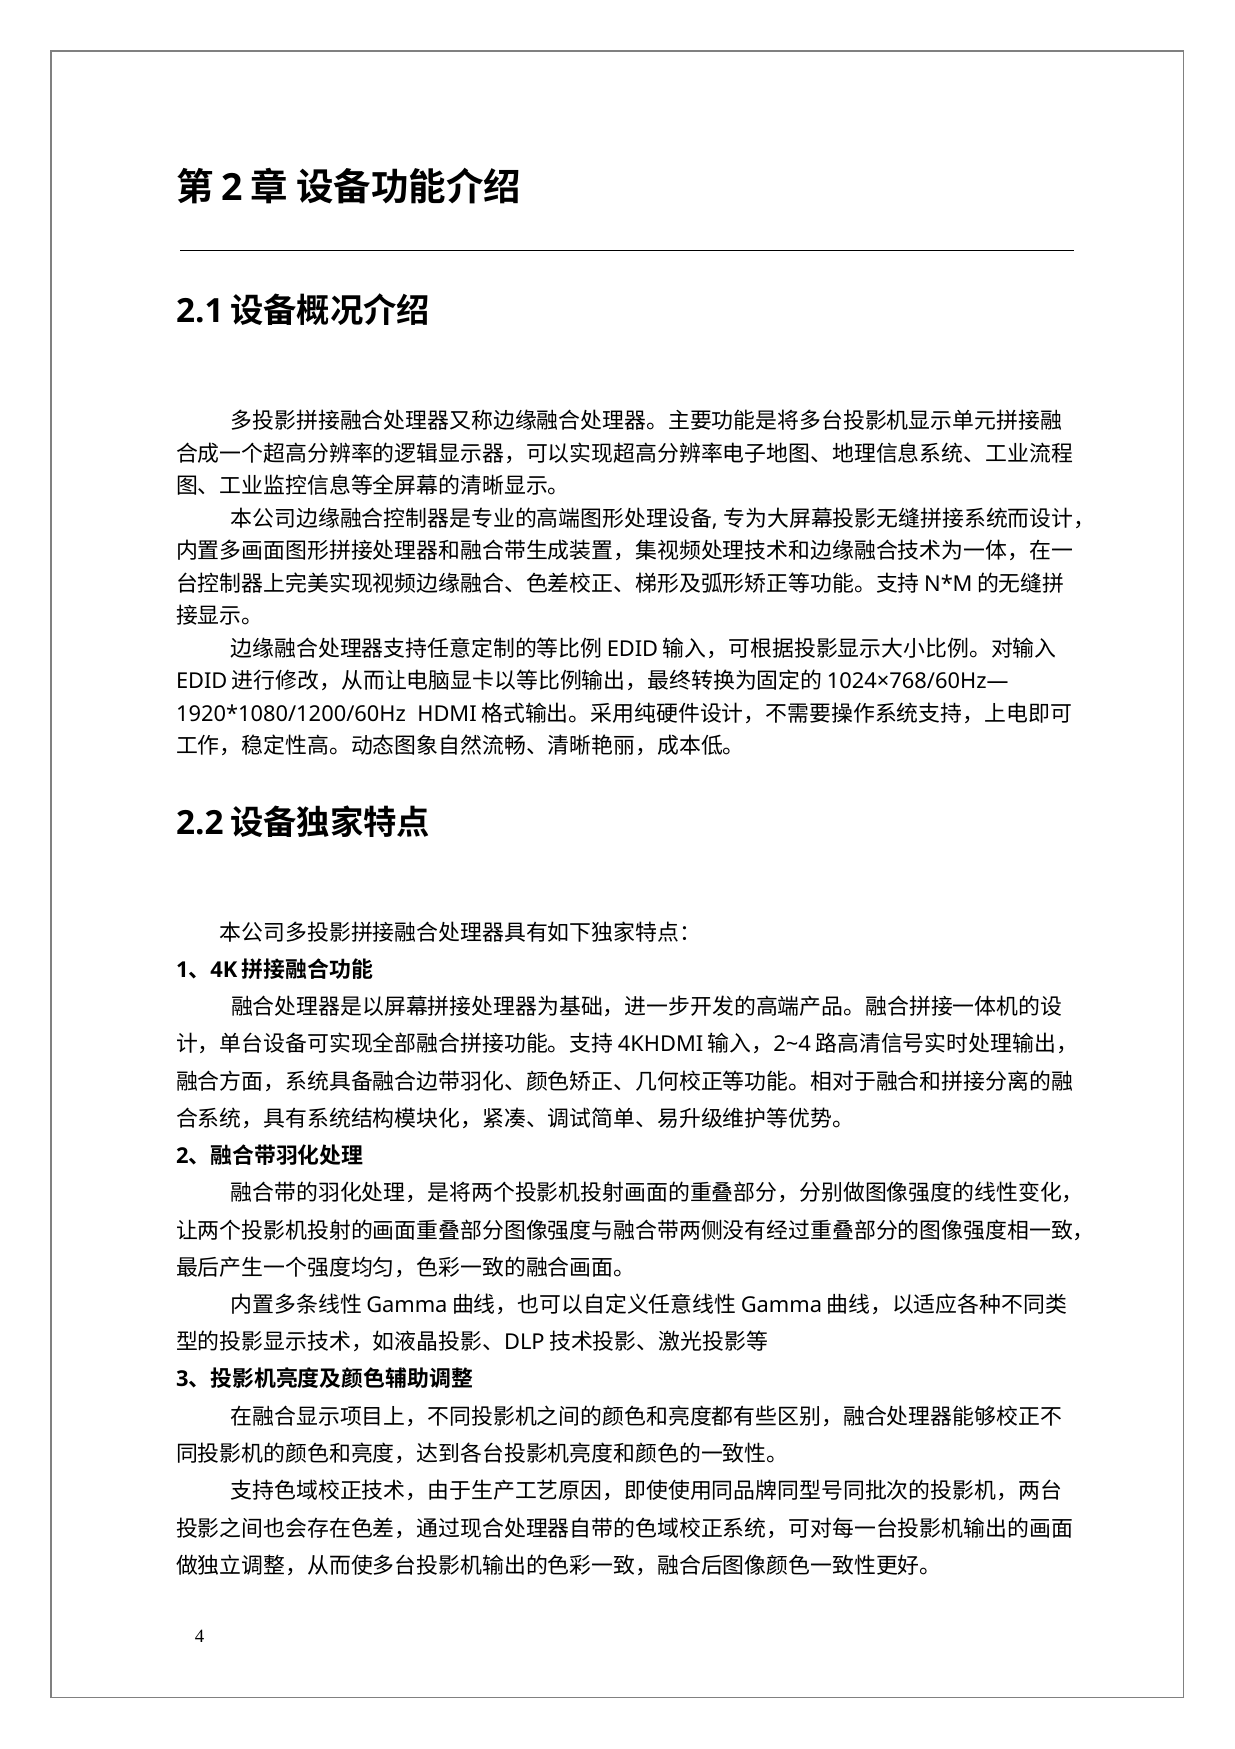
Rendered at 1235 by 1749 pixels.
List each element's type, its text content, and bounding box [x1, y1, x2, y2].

text 本公司多投影拼接融合处理器具有如下独家特点： [176, 914, 1079, 947]
text 支持色域校正技术，由于生产工艺原因，即使使用同品牌同型号同批次的投影机，两台投影之间也会存在色差，通过现合处理器自带的色域校正系统，可对每一台投影机输出的画面做独立调整，从而使多台投影机输出的色彩一致，融合后图像颜色一致性更好。 [176, 1473, 1079, 1580]
subtitle 2.2设备独家特点 [176, 787, 1079, 852]
text 内置多条线性Gamma曲线，也可以自定义任意线性Gamma曲线，以适应各种不同类型的投影显示技术，如液晶投影、DLP技术投影、激光投影等 [176, 1287, 1079, 1356]
text 1、4K拼接融合功能 [176, 951, 1079, 984]
text 融合处理器是以屏幕拼接处理器为基础，进一步开发的高端产品。融合拼接一体机的设计，单台设备可实现全部融合拼接功能。支持4KHDMI输入，2~4路高清信号实时处理输出，融合方面，系统具备融合边带羽化、颜色矫正、几何校正等功能。相对于融合和拼接分离的融合系统，具有系统结构模块化，紧凑、调试简单、易升级维护等优势。 [176, 989, 1079, 1133]
subtitle 2.1设备概况介绍 [176, 276, 1079, 341]
text 本公司边缘融合控制器是专业的高端图形处理设备, 专为大屏幕投影无缝拼接系统而设计，内置多画面图形拼接处理器和融合带生成装置，集视频处理技术和边缘融合技术为一体，在一台控制器上完美实现视频边缘融合、色差校正、梯形及弧形矫正等功能。支持N*M的无缝拼接显示。 [176, 500, 1079, 630]
text 融合带的羽化处理，是将两个投影机投射画面的重叠部分，分别做图像强度的线性变化，让两个投影机投射的画面重叠部分图像强度与融合带两侧没有经过重叠部分的图像强度相一致，最后产生一个强度均匀，色彩一致的融合画面。 [176, 1175, 1079, 1282]
text 第2章 设备功能介绍 [176, 151, 1079, 216]
text 边缘融合处理器支持任意定制的等比例EDID输入，可根据投影显示大小比例。对输入EDID进行修改，从而让电脑显卡以等比例输出，最终转换为固定的1024×768/60Hz—1920*1080/1200/60Hz HDMI格式输出。采用纯硬件设计，不需要操作系统支持，上电即可工作，稳定性高。动态图象自然流畅、清晰艳丽，成本低。 [176, 630, 1079, 760]
text 多投影拼接融合处理器又称边缘融合处理器。主要功能是将多台投影机显示单元拼接融合成一个超高分辨率的逻辑显示器，可以实现超高分辨率电子地图、地理信息系统、工业流程图、工业监控信息等全屏幕的清晰显示。 [176, 403, 1079, 500]
text 2、融合带羽化处理 [176, 1138, 1079, 1170]
text 3、投影机亮度及颜色辅助调整 [176, 1361, 1079, 1394]
text 在融合显示项目上，不同投影机之间的颜色和亮度都有些区别，融合处理器能够校正不同投影机的颜色和亮度，达到各台投影机亮度和颜色的一致性。 [176, 1398, 1079, 1468]
